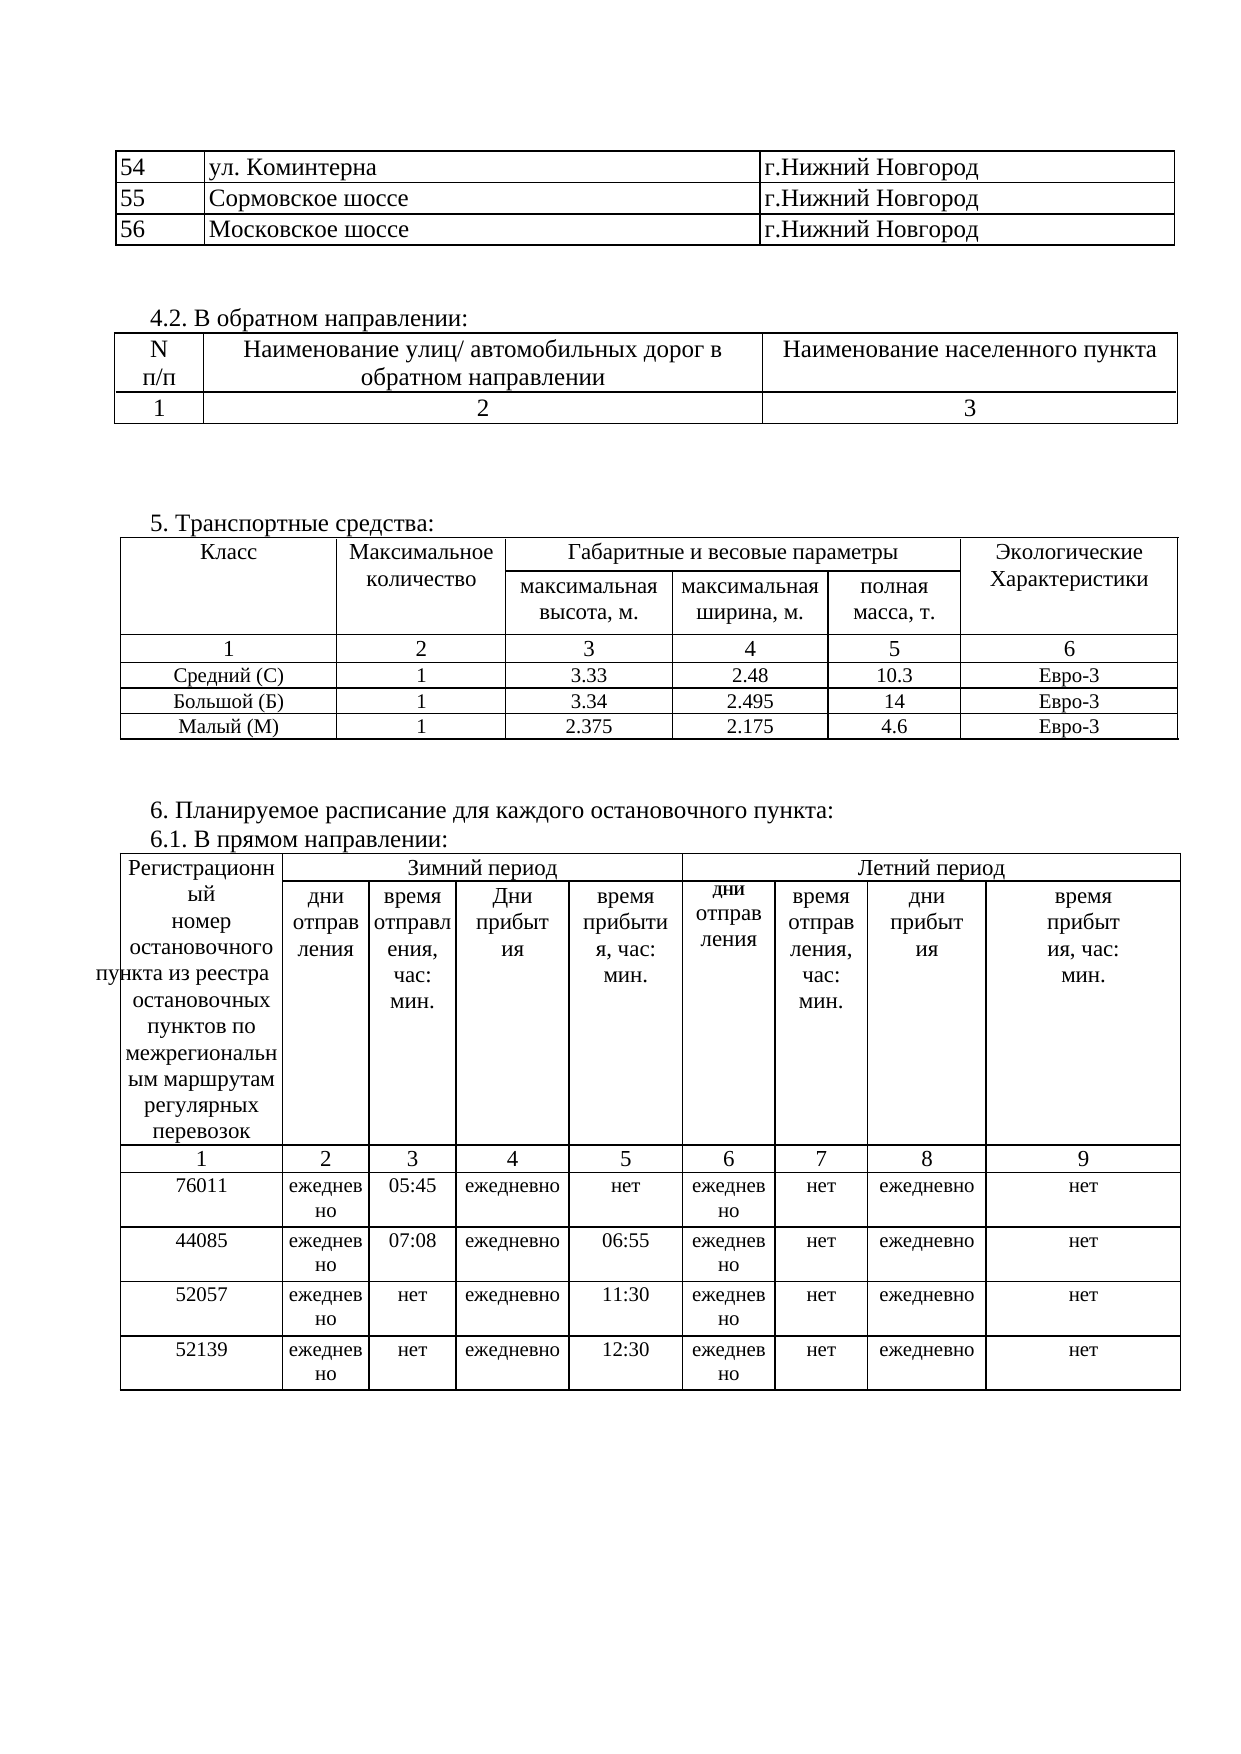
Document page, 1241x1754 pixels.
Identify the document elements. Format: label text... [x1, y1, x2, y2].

table_cell ежедневно [283, 1228, 368, 1281]
table_header Летний период [683, 854, 1180, 880]
table_cell 2.375 [506, 714, 672, 738]
table_cell ежедневно [683, 1337, 774, 1389]
table_cell максимальная высота, м. [506, 572, 672, 633]
table_cell 54 [117, 152, 204, 181]
table_cell 7 [776, 1146, 867, 1172]
table_cell ежедневно [457, 1228, 568, 1281]
table_header Максимальное количество [337, 538, 505, 633]
table_cell полная масса, т. [829, 572, 960, 633]
table_cell 14 [829, 689, 960, 713]
table_cell 1 [115, 392, 203, 423]
table_cell 1 [337, 689, 505, 713]
table_cell 05:45 [370, 1173, 455, 1226]
table_cell 5 [570, 1146, 682, 1172]
text 6.1. В прямом направлении: [150, 824, 1090, 852]
table_cell ежедневно [283, 1173, 368, 1226]
table_cell время отправл ения, час: мин. [370, 882, 455, 1144]
table_cell ежедневно [283, 1337, 368, 1389]
table_cell 06:55 [570, 1228, 682, 1281]
table_cell дни прибыт ия [868, 882, 985, 1144]
table_cell 3 [370, 1146, 455, 1172]
table_cell 52139 [121, 1337, 282, 1389]
table_header N п/п [115, 334, 203, 391]
table_cell ежедневно [283, 1282, 368, 1335]
table_cell 4.6 [829, 714, 960, 738]
table_cell 76011 [121, 1173, 282, 1226]
table_header Габаритные и весовые параметры [506, 538, 960, 570]
table_cell ежедневно [868, 1173, 985, 1226]
table_cell 55 [117, 183, 204, 213]
table_cell Евро-3 [961, 663, 1177, 687]
table_cell нет [987, 1228, 1180, 1281]
table_cell Сормовское шоссе [205, 183, 759, 213]
table_cell 2.495 [673, 689, 827, 713]
table_cell 9 [987, 1146, 1180, 1172]
table_cell нет [570, 1173, 682, 1226]
table_cell 56 [117, 215, 204, 244]
table_cell 2 [204, 393, 762, 423]
table_cell 44085 [121, 1228, 282, 1281]
table_cell Евро-3 [961, 714, 1177, 738]
table_cell 2 [337, 635, 505, 661]
table_cell ежедневно [683, 1173, 774, 1226]
table_cell ежедневно [457, 1282, 568, 1335]
table_cell нет [776, 1228, 867, 1281]
table_cell максимальная ширина, м. [673, 572, 827, 633]
table_header Зимний период [283, 854, 682, 880]
table_cell Большой (Б) [121, 689, 336, 713]
table_cell ежедневно [683, 1282, 774, 1335]
table_cell 1 [121, 1146, 282, 1172]
table_cell 10.3 [829, 663, 960, 687]
table_cell 12:30 [570, 1337, 682, 1389]
table_cell 5 [829, 635, 960, 661]
table_cell 2.175 [673, 714, 827, 738]
table_cell 6 [683, 1146, 774, 1172]
table_cell 3 [506, 635, 672, 661]
table_cell ежедневно [683, 1228, 774, 1281]
table_cell нет [987, 1282, 1180, 1335]
table_cell 8 [868, 1146, 985, 1172]
table_cell ежедневно [457, 1173, 568, 1226]
table_cell 3 [763, 391, 1177, 423]
table_cell 6 [961, 635, 1177, 661]
table_cell 1 [121, 635, 336, 661]
table_cell Малый (М) [121, 714, 336, 738]
table_cell г.Нижний Новгород [761, 183, 1174, 213]
table_cell 2 [283, 1146, 368, 1172]
table_cell время прибыти я, час: мин. [570, 882, 682, 1144]
text 4.2. В обратном направлении: [150, 303, 1090, 332]
table_cell нет [987, 1173, 1180, 1226]
table_cell Средний (С) [121, 663, 336, 687]
table_cell г.Нижний Новгород [761, 152, 1174, 181]
table_cell г.Нижний Новгород [761, 215, 1174, 244]
table_cell дни отправ ления [283, 882, 368, 1144]
table_cell 11:30 [570, 1282, 682, 1335]
table_cell ежедневно [868, 1337, 985, 1389]
table_cell время отправ ления, час: мин. [776, 882, 867, 1144]
table_cell ДНИ отправ ления [683, 882, 774, 1144]
table_header Наименование улиц/ автомобильных дорог в обратном направлении [204, 334, 762, 391]
table_cell Евро-3 [961, 689, 1177, 713]
table_cell 1 [337, 663, 505, 687]
table_cell 2.48 [673, 663, 827, 687]
table_cell Московское шоссе [205, 215, 759, 244]
table_header Наименование населенного пункта [763, 334, 1177, 391]
table_cell 4 [457, 1146, 568, 1172]
table_header Регистрационный номер остановочного пункта из реестра остановочных пунктов по межрегиональным маршрутам регулярных перевозок [121, 854, 282, 1144]
table_cell нет [776, 1337, 867, 1389]
table_cell 07:08 [370, 1228, 455, 1281]
text 5. Транспортные средства: [150, 508, 1090, 537]
table_cell 3.33 [506, 663, 672, 687]
table_cell 4 [673, 635, 827, 661]
table_cell нет [987, 1337, 1180, 1389]
table_cell Дни прибыт ия [457, 882, 568, 1144]
table_cell нет [776, 1173, 867, 1226]
table_cell время прибыт ия, час: мин. [987, 882, 1180, 1144]
table_cell ежедневно [868, 1228, 985, 1281]
text 6. Планируемое расписание для каждого остановочного пункта: [150, 795, 1090, 824]
table_cell ул. Коминтерна [205, 152, 759, 181]
table_cell нет [776, 1282, 867, 1335]
table_cell 1 [337, 714, 505, 738]
table_cell 3.34 [506, 689, 672, 713]
table_cell нет [370, 1337, 455, 1389]
table_cell 52057 [121, 1282, 282, 1335]
table_cell ежедневно [868, 1282, 985, 1335]
table_cell ежедневно [457, 1337, 568, 1389]
table_cell нет [370, 1282, 455, 1335]
table_header Класс [121, 538, 336, 633]
table_header Экологические Характеристики [961, 538, 1177, 633]
